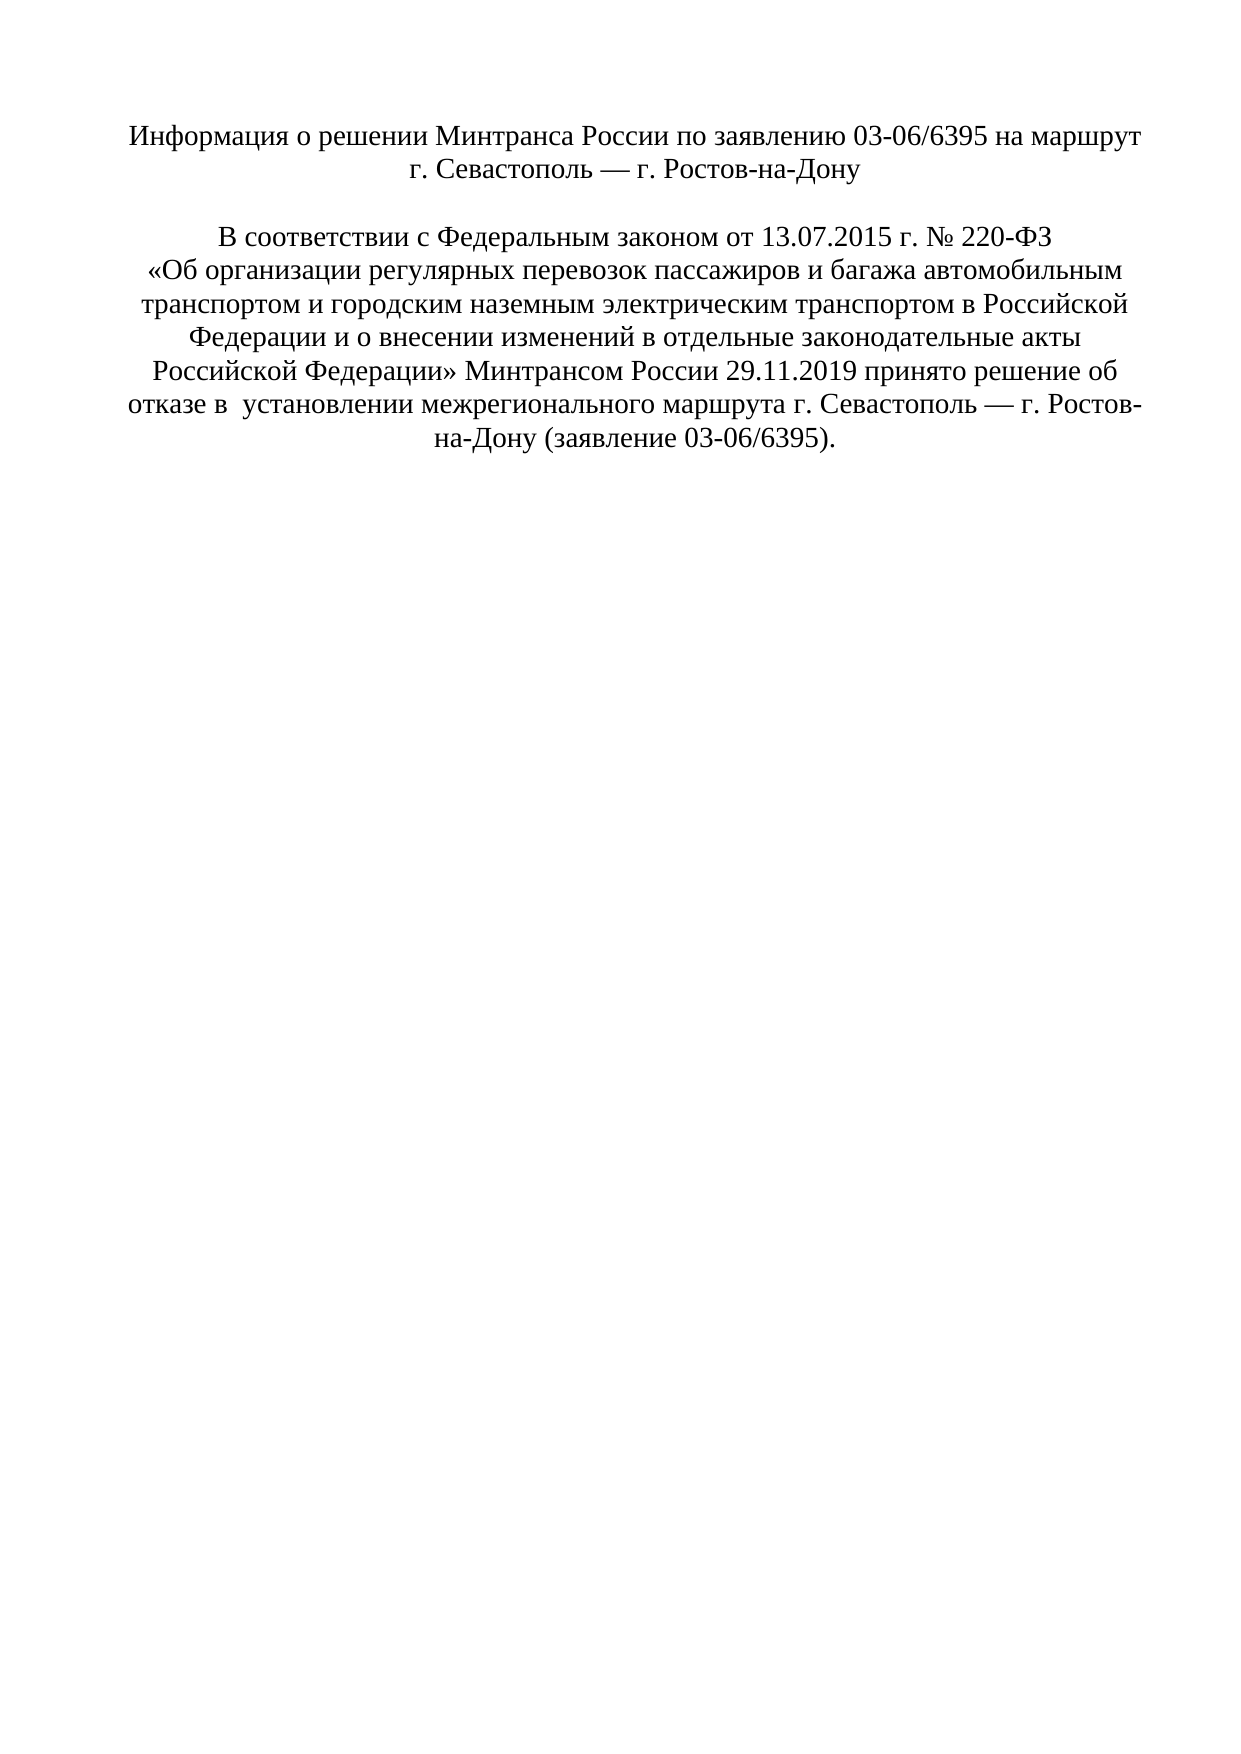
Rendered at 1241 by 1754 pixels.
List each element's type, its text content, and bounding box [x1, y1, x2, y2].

text В соответствии с Федеральным законом от 13.07.2015 г. № 220-ФЗ «Об организации регулярных перевозок пассажиров и багажа автомобильным транспортом и городским наземным электрическим транспортом в Российской Федерации и о внесении изменений в отдельные законодательные акты Российской Федерации» Минтрансом России 29.11.2019 принято решение об отказе в установлении межрегионального маршрута г. Севастополь — г. Ростов-на-Дону (заявление 03-06/6395). [118, 219, 1152, 453]
text Информация о решении Минтранса России по заявлению 03-06/6395 на маршрут г. Севастополь — г. Ростов-на-Дону [118, 118, 1152, 185]
